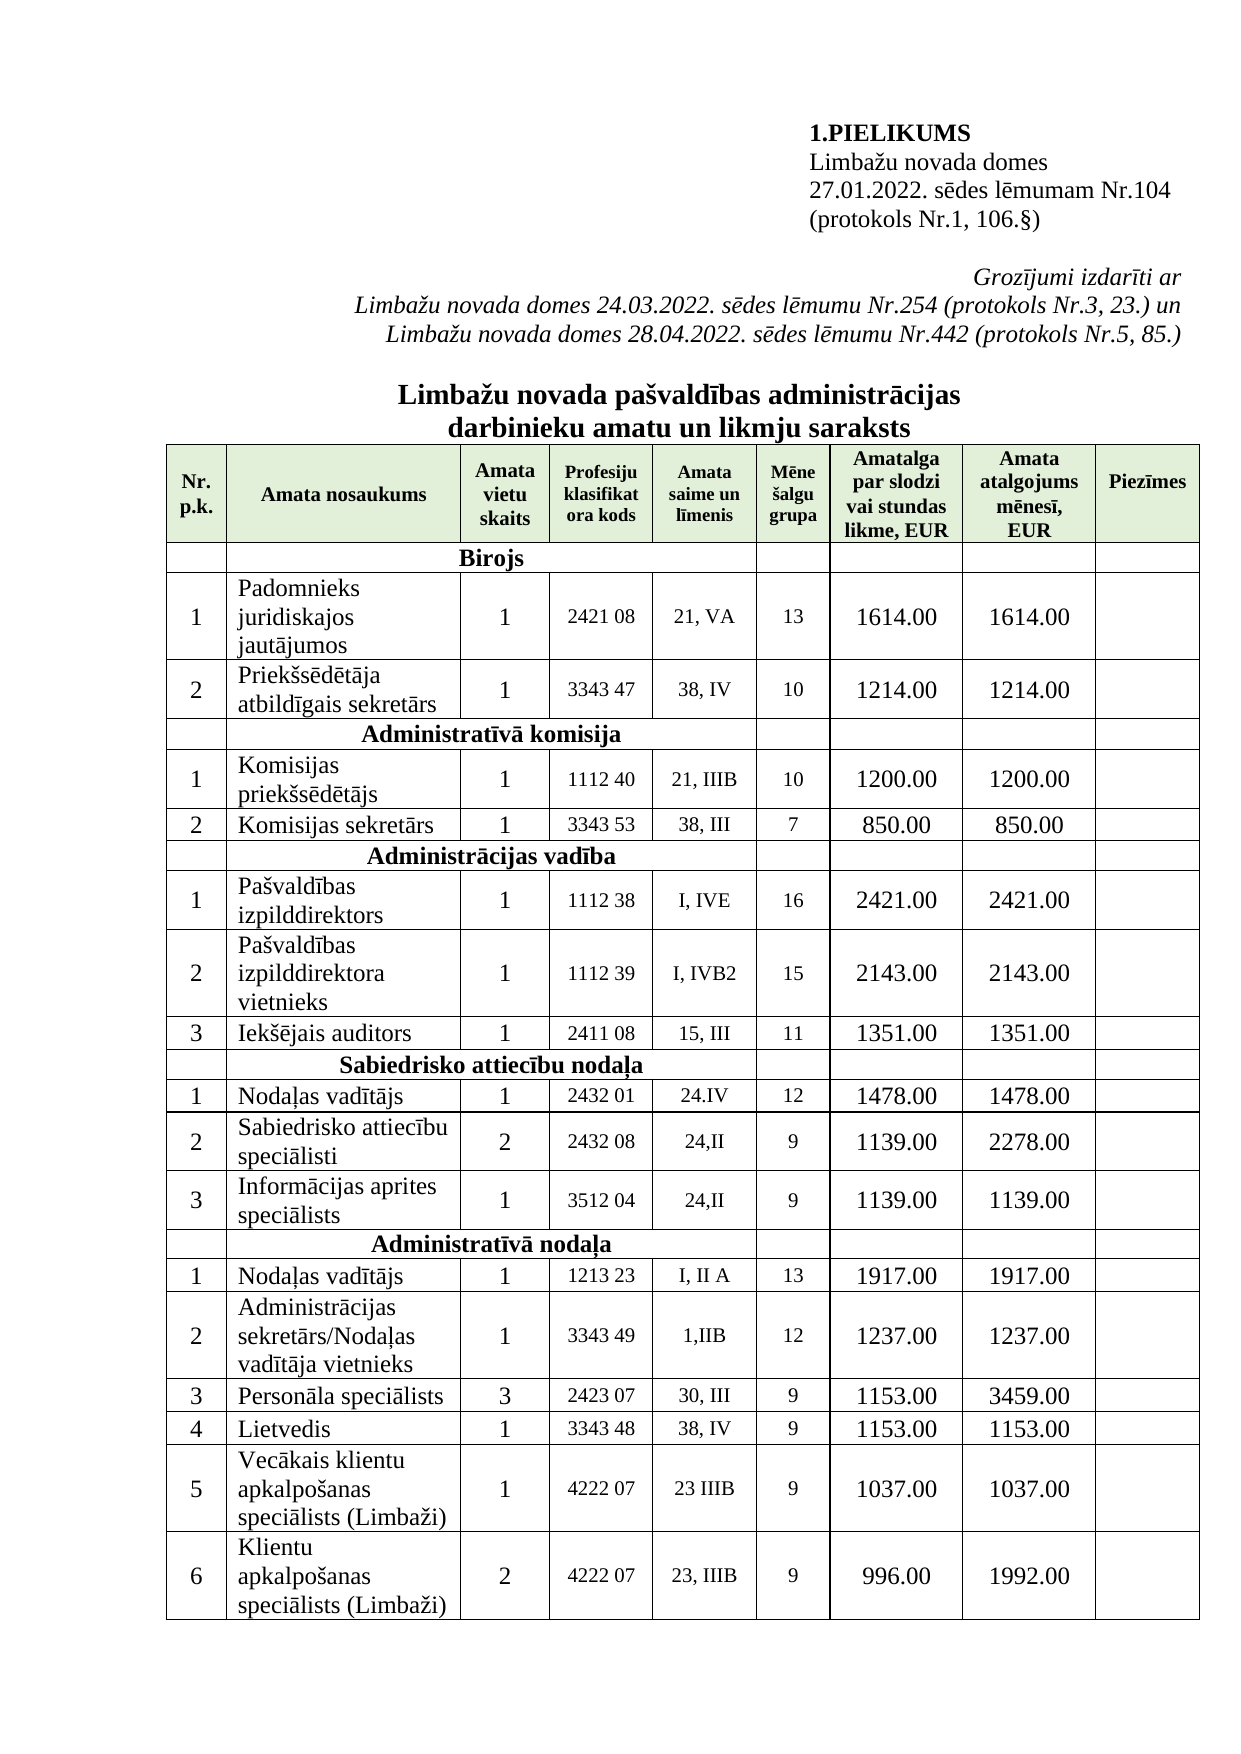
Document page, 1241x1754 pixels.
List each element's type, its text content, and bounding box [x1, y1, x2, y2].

table_cell 12 [757, 1080, 829, 1111]
table_cell [1096, 573, 1199, 659]
table_cell Komisijas sekretārs [227, 809, 460, 840]
table_cell 4 [167, 1412, 226, 1444]
table_cell [757, 719, 829, 749]
table_cell 1478.00 [963, 1080, 1095, 1111]
text Limbažu novada domes 28.04.2022. sēdes lēmumu Nr.442 (protokols Nr.5, 85.) [177, 319, 1181, 348]
table_cell Nodaļas vadītājs [227, 1259, 460, 1291]
table_cell [831, 1050, 962, 1078]
table_cell [167, 1230, 226, 1258]
table_cell [167, 719, 226, 749]
table_cell 13 [757, 573, 829, 659]
text 1.Pielikums [809, 118, 1181, 147]
table_cell [1096, 1113, 1199, 1170]
table_cell 1 [461, 930, 549, 1016]
table_cell 1 [461, 1292, 549, 1378]
table_header Amata vietu skaits [461, 445, 549, 542]
table_cell [1096, 1292, 1199, 1378]
table_cell 21, VA [653, 573, 756, 659]
table_cell 3 [167, 1017, 226, 1049]
text darbinieku amatu un likmju saraksts [177, 410, 1181, 444]
table_cell [963, 1230, 1095, 1258]
table_cell [1096, 1412, 1199, 1444]
table_cell [1096, 1080, 1199, 1111]
table_cell [1096, 1379, 1199, 1411]
table_cell 1 [461, 660, 549, 718]
table_cell 1 [461, 1080, 549, 1111]
table_cell 1 [461, 809, 549, 840]
table_cell 1200.00 [963, 750, 1095, 807]
table_header Amata atalgojums mēnesī, EUR [963, 445, 1095, 542]
table_cell Priekšsēdētāja atbildīgais sekretārs [227, 660, 460, 718]
table_cell 2432 08 [550, 1113, 652, 1170]
table_cell 1139.00 [831, 1171, 962, 1228]
table_cell 9 [757, 1171, 829, 1228]
table_cell [757, 1230, 829, 1258]
table_cell [757, 1050, 829, 1078]
table_cell [757, 543, 829, 572]
table_cell [963, 543, 1095, 572]
table_cell [831, 719, 962, 749]
table_cell 2 [167, 1292, 226, 1378]
table_cell 2 [167, 1113, 226, 1170]
table_cell 1 [167, 750, 226, 807]
table_cell 13 [757, 1259, 829, 1291]
table_cell Pašvaldības izpilddirektors [227, 871, 460, 929]
table_cell 3512 04 [550, 1171, 652, 1228]
table_cell Pašvaldības izpilddirektora vietnieks [227, 930, 460, 1016]
table_cell 1153.00 [963, 1412, 1095, 1444]
table_cell 23 IIIB [653, 1445, 756, 1531]
table_cell [1096, 1050, 1199, 1078]
table_cell 38, III [653, 809, 756, 840]
table_cell 1214.00 [963, 660, 1095, 718]
table_header Mēnešalgu grupa [757, 445, 829, 542]
table_cell Klientu apkalpošanas speciālists (Limbaži) [227, 1532, 460, 1618]
table_cell [757, 841, 829, 870]
table_cell Iekšējais auditors [227, 1017, 460, 1049]
table_cell 2 [167, 930, 226, 1016]
table_cell 1213 23 [550, 1259, 652, 1291]
table_cell 1 [461, 750, 549, 807]
table_cell 3343 47 [550, 660, 652, 718]
text 27.01.2022. sēdes lēmumam Nr.104 (protokols Nr.1, 106.§) [809, 176, 1181, 233]
table_header Profesiju klasifikatora kods [550, 445, 652, 542]
table_cell 3 [167, 1379, 226, 1411]
table_cell 2432 01 [550, 1080, 652, 1111]
table_header Amata saime un līmenis [653, 445, 756, 542]
table_cell 1917.00 [831, 1259, 962, 1291]
table_cell [831, 841, 962, 870]
table_cell [1096, 1171, 1199, 1228]
table_cell 1 [461, 1445, 549, 1531]
table_cell 1037.00 [963, 1445, 1095, 1531]
table_cell 9 [757, 1532, 829, 1618]
table_cell 24.IV [653, 1080, 756, 1111]
table_cell [1096, 750, 1199, 807]
table_cell 15, III [653, 1017, 756, 1049]
text Grozījumi izdarīti ar [177, 262, 1181, 291]
table_cell 1478.00 [831, 1080, 962, 1111]
table_cell 2411 08 [550, 1017, 652, 1049]
table_cell 2278.00 [963, 1113, 1095, 1170]
table_cell 3343 53 [550, 809, 652, 840]
table_cell 30, III [653, 1379, 756, 1411]
table_cell 1 [167, 1080, 226, 1111]
table_cell 2143.00 [831, 930, 962, 1016]
table_cell 1112 39 [550, 930, 652, 1016]
table_cell 1139.00 [831, 1113, 962, 1170]
table_cell [963, 1050, 1095, 1078]
table_cell 9 [757, 1412, 829, 1444]
table_cell 1153.00 [831, 1412, 962, 1444]
table_cell [1096, 809, 1199, 840]
table_cell 2423 07 [550, 1379, 652, 1411]
table_cell Vecākais klientu apkalpošanas speciālists (Limbaži) [227, 1445, 460, 1531]
table_cell 11 [757, 1017, 829, 1049]
table_cell [167, 841, 226, 870]
table_cell 9 [757, 1379, 829, 1411]
table_cell 9 [757, 1113, 829, 1170]
table_cell Personāla speciālists [227, 1379, 460, 1411]
table_cell 1,IIB [653, 1292, 756, 1378]
table_cell 1614.00 [963, 573, 1095, 659]
table_cell Administratīvā komisija [227, 719, 756, 749]
table_cell Informācijas aprites speciālists [227, 1171, 460, 1228]
table_cell 3459.00 [963, 1379, 1095, 1411]
table_cell Administrācijas vadība [227, 841, 756, 870]
table_header Nr. p.k. [167, 445, 226, 542]
table_cell 1237.00 [831, 1292, 962, 1378]
table_cell 1 [461, 1259, 549, 1291]
table_cell Nodaļas vadītājs [227, 1080, 460, 1111]
table_cell 38, IV [653, 660, 756, 718]
table_cell 2 [461, 1532, 549, 1618]
table_cell Sabiedrisko attiecību nodaļa [227, 1050, 756, 1078]
table_header Amatalga par slodzi vai stundas likme, EUR [831, 445, 962, 542]
table_cell Lietvedis [227, 1412, 460, 1444]
table_cell [963, 841, 1095, 870]
text Limbažu novada domes [809, 147, 1181, 176]
table_cell 1112 40 [550, 750, 652, 807]
table_cell 12 [757, 1292, 829, 1378]
table_cell 2 [167, 660, 226, 718]
table_cell 21, IIIB [653, 750, 756, 807]
table_cell [1096, 719, 1199, 749]
table_cell 1351.00 [963, 1017, 1095, 1049]
table_cell 1351.00 [831, 1017, 962, 1049]
table_cell 1992.00 [963, 1532, 1095, 1618]
table_cell 996.00 [831, 1532, 962, 1618]
table_cell [167, 543, 226, 572]
table_cell 1214.00 [831, 660, 962, 718]
table_cell 23, IIIB [653, 1532, 756, 1618]
table_cell 1 [167, 1259, 226, 1291]
text Limbažu novada domes 24.03.2022. sēdes lēmumu Nr.254 (protokols Nr.3, 23.) un [177, 291, 1181, 319]
table_cell 3343 49 [550, 1292, 652, 1378]
table_cell 1 [461, 1017, 549, 1049]
table_cell 2421 08 [550, 573, 652, 659]
table_cell I, IVB2 [653, 930, 756, 1016]
table_cell 2 [461, 1113, 549, 1170]
table_cell [1096, 930, 1199, 1016]
table_cell 4222 07 [550, 1532, 652, 1618]
table_cell [831, 1230, 962, 1258]
table_cell [1096, 871, 1199, 929]
table_cell 1 [461, 573, 549, 659]
table_cell 1 [461, 871, 549, 929]
table_cell [1096, 543, 1199, 572]
table_cell [831, 543, 962, 572]
table_cell 1153.00 [831, 1379, 962, 1411]
table_cell Administrācijas sekretārs/Nodaļas vadītāja vietnieks [227, 1292, 460, 1378]
table_cell 6 [167, 1532, 226, 1618]
table_cell 5 [167, 1445, 226, 1531]
table_cell 1237.00 [963, 1292, 1095, 1378]
table_cell 1 [167, 871, 226, 929]
table_cell Sabiedrisko attiecību speciālisti [227, 1113, 460, 1170]
table_cell [167, 1050, 226, 1078]
table_header Piezīmes [1096, 445, 1199, 542]
table_cell 850.00 [963, 809, 1095, 840]
table_header Amata nosaukums [227, 445, 460, 542]
table_cell 1 [461, 1412, 549, 1444]
table_cell [1096, 660, 1199, 718]
table_cell 38, IV [653, 1412, 756, 1444]
table_cell 2143.00 [963, 930, 1095, 1016]
table_cell 7 [757, 809, 829, 840]
table_cell 10 [757, 750, 829, 807]
table_cell [1096, 1259, 1199, 1291]
table_cell 3 [461, 1379, 549, 1411]
table_cell 2421.00 [963, 871, 1095, 929]
table_cell [963, 719, 1095, 749]
table_cell 1139.00 [963, 1171, 1095, 1228]
table_cell I, IVE [653, 871, 756, 929]
table_cell [1096, 1445, 1199, 1531]
table_cell 15 [757, 930, 829, 1016]
table_cell 10 [757, 660, 829, 718]
table_cell 3343 48 [550, 1412, 652, 1444]
table_cell 1112 38 [550, 871, 652, 929]
table_cell [1096, 1017, 1199, 1049]
table_cell 24,II [653, 1113, 756, 1170]
text Limbažu novada pašvaldības administrācijas [177, 377, 1181, 410]
table_cell [1096, 1230, 1199, 1258]
table_cell 9 [757, 1445, 829, 1531]
table_cell [1096, 841, 1199, 870]
table_cell [1096, 1532, 1199, 1618]
table_cell 1917.00 [963, 1259, 1095, 1291]
table_cell 2 [167, 809, 226, 840]
table_cell 2421.00 [831, 871, 962, 929]
table_cell 16 [757, 871, 829, 929]
table_cell Komisijas priekšsēdētājs [227, 750, 460, 807]
table_cell 4222 07 [550, 1445, 652, 1531]
table_cell Padomnieks juridiskajos jautājumos [227, 573, 460, 659]
table_cell 24,II [653, 1171, 756, 1228]
table_cell 1 [167, 573, 226, 659]
table_cell 1614.00 [831, 573, 962, 659]
table_cell 3 [167, 1171, 226, 1228]
table_cell 850.00 [831, 809, 962, 840]
table_cell 1037.00 [831, 1445, 962, 1531]
table_cell Administratīvā nodaļa [227, 1230, 756, 1258]
table_cell I, II A [653, 1259, 756, 1291]
table_cell 1 [461, 1171, 549, 1228]
table_cell 1200.00 [831, 750, 962, 807]
table_cell Birojs [227, 543, 756, 572]
